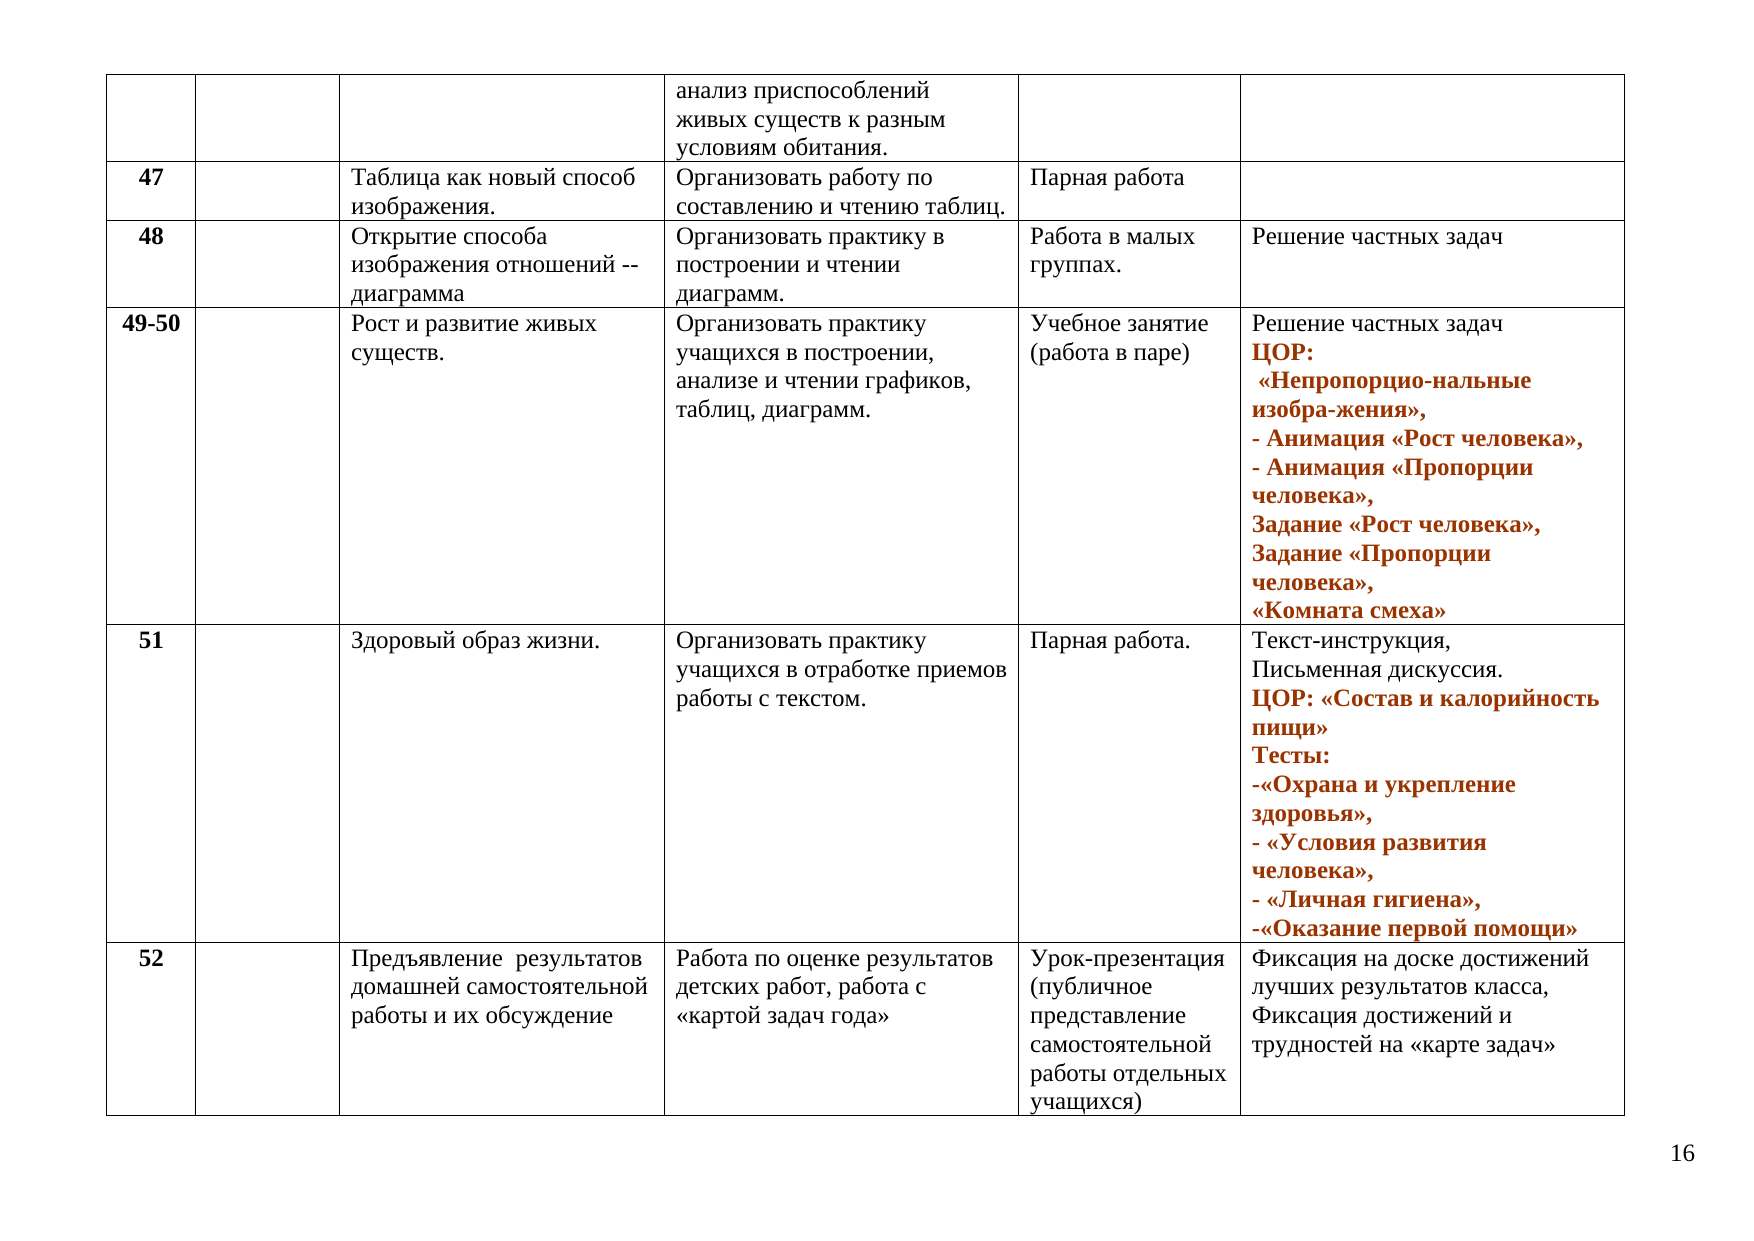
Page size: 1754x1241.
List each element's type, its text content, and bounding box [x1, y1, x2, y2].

table_cell [196, 625, 339, 942]
table_cell Решение частных задач ЦОР: «Непропорцио-нальные изобра-жения», - Анимация «Рост человека», - Анимация «Пропорции человека», Задание «Рост человека», Задание «Пропорции человека», «Комната смеха» [1241, 308, 1624, 624]
table_cell Парная работа. [1019, 625, 1240, 942]
table_cell Открытие способа изображения отношений -- диаграмма [340, 221, 664, 307]
table_cell 46 [107, 75, 195, 161]
table_cell Организовать практику учащихся в построении, анализе и чтении графиков, таблиц, диаграмм. [665, 308, 1018, 624]
table_cell [196, 162, 339, 220]
table_cell 49-50 [107, 308, 195, 624]
table_cell [196, 308, 339, 624]
table_cell Учебное занятие (работа в паре) [1019, 308, 1240, 624]
table_cell Работа по оценке результатов детских работ, работа с «картой задач года» [665, 943, 1018, 1115]
table_cell Организовать работу по составлению и чтению таблиц. [665, 162, 1018, 220]
table_cell Работа в малых группах. [1019, 221, 1240, 307]
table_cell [340, 75, 664, 161]
table_cell Урок-презентация (публичное представление самостоятельной работы отдельных учащихся) [1019, 943, 1240, 1115]
table_cell 51 [107, 625, 195, 942]
table_cell Предъявление результатов домашней самостоятельной работы и их обсуждение [340, 943, 664, 1115]
table_cell [1241, 162, 1624, 220]
table_cell Парная работа [1019, 162, 1240, 220]
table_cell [1019, 75, 1240, 161]
table_cell Организовать практику учащихся в отработке приемов работы с текстом. [665, 625, 1018, 942]
table_cell 47 [107, 162, 195, 220]
table_cell 48 [107, 221, 195, 307]
table_cell Таблица как новый способ изображения. [340, 162, 664, 220]
table_cell Рост и развитие живых существ. [340, 308, 664, 624]
table_cell [196, 221, 339, 307]
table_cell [665, 75, 1018, 161]
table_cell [1241, 75, 1624, 161]
table_cell Фиксация на доске достижений лучших результатов класса, Фиксация достижений и трудностей на «карте задач» [1241, 943, 1624, 1115]
table_cell Организовать практику в построении и чтении диаграмм. [665, 221, 1018, 307]
table_cell Текст-инструкция, Письменная дискуссия. ЦОР: «Состав и калорийность пищи» Тесты: -«Охрана и укрепление здоровья», - «Условия развития человека», - «Личная гигиена», -«Оказание первой помощи» [1241, 625, 1624, 942]
table_cell [196, 75, 339, 161]
table_cell Здоровый образ жизни. [340, 625, 664, 942]
table_cell 52 [107, 943, 195, 1115]
table_cell [196, 943, 339, 1115]
table_cell Решение частных задач [1241, 221, 1624, 307]
